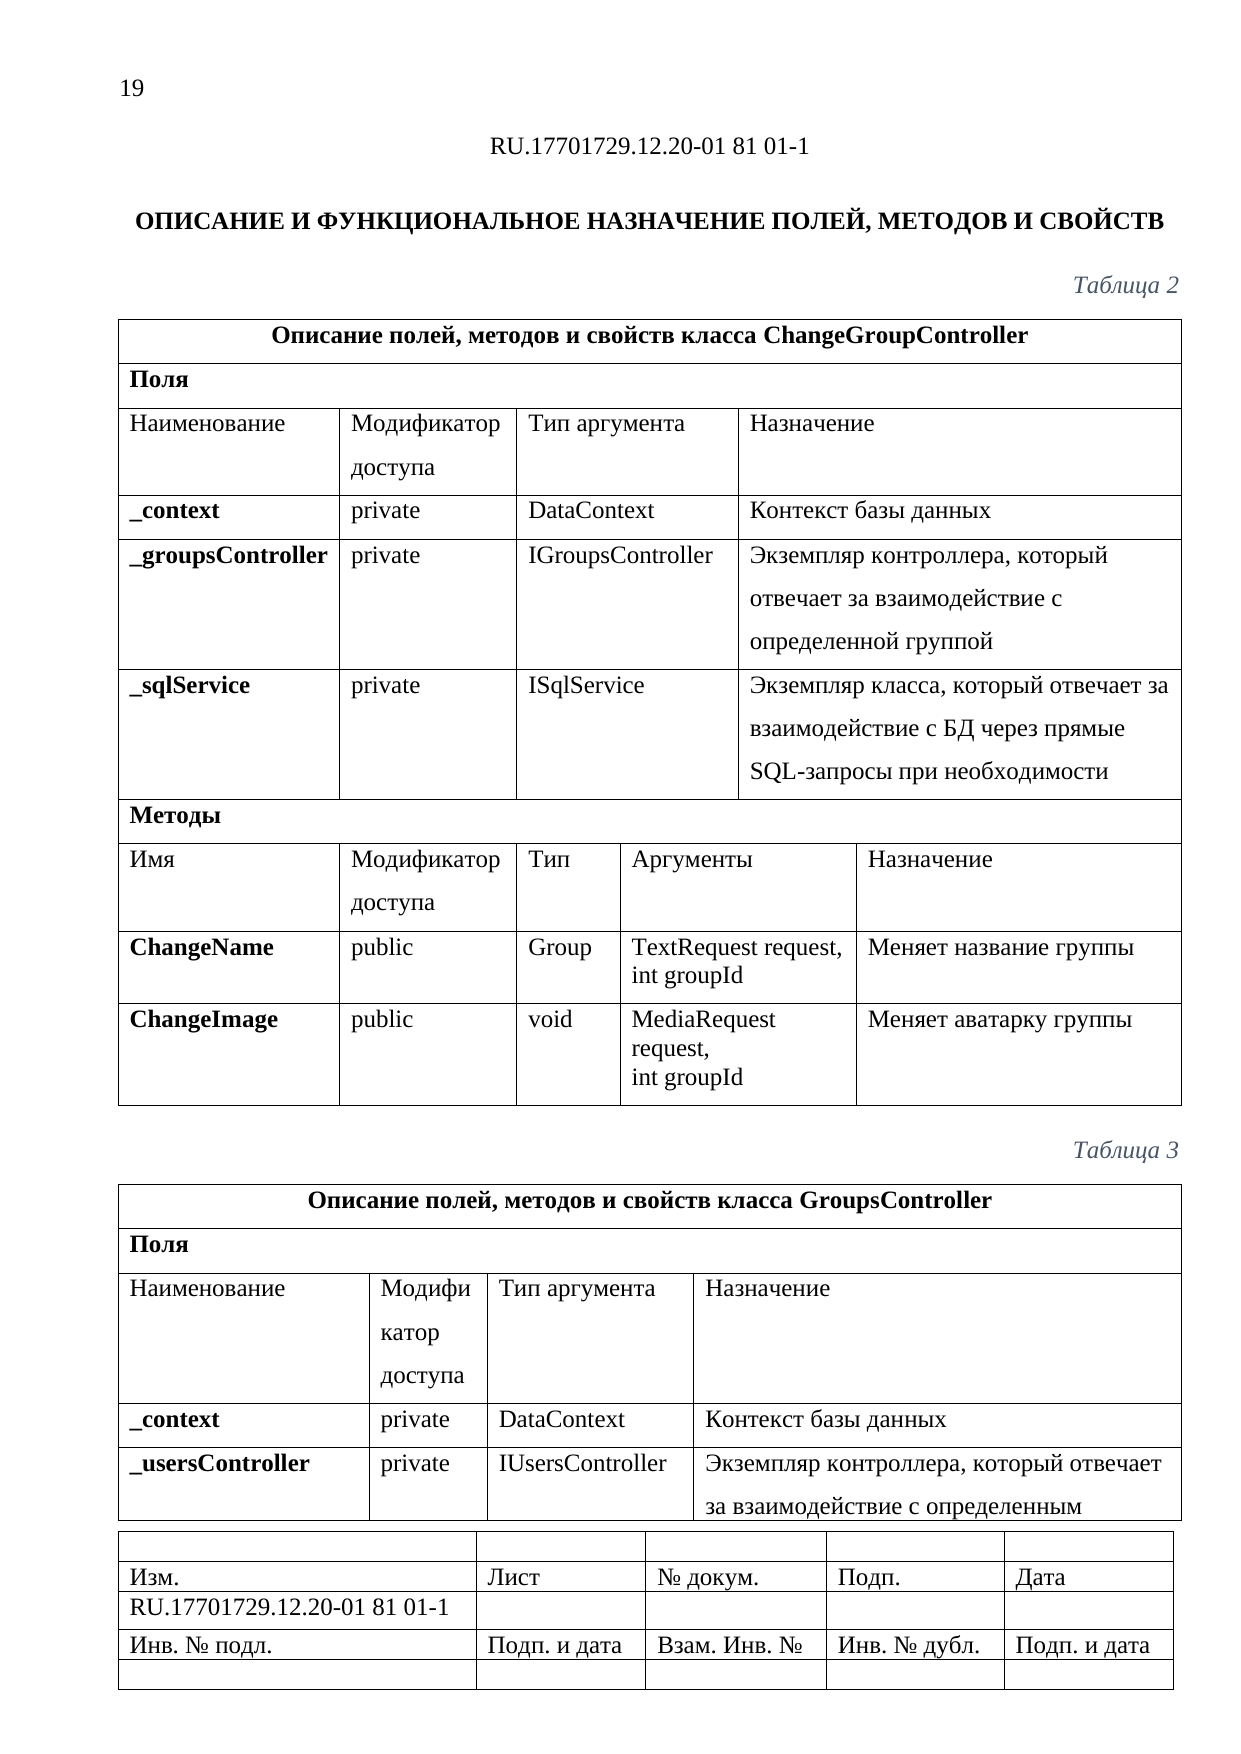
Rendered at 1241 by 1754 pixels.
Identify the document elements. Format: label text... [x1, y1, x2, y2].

table_cell Тип аргумента [517, 409, 738, 494]
table_cell Наименование [119, 409, 339, 494]
table_cell DataContext [488, 1404, 693, 1447]
table_cell Модификатор доступа [370, 1274, 487, 1403]
table_cell ISqlService [517, 670, 738, 799]
text Таблица 2 [192, 270, 1181, 298]
table_cell Методы [119, 800, 1181, 843]
table_cell Аргументы [621, 844, 856, 931]
table_cell public [340, 1004, 516, 1105]
table_cell _groupsController [119, 540, 339, 669]
table_cell TextRequest request, int groupId [621, 932, 856, 1003]
table_cell _usersController [119, 1448, 369, 1520]
table_cell public [340, 932, 516, 1003]
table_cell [694, 1448, 1181, 1520]
table_cell Модификатор доступа [340, 409, 516, 494]
table_cell private [340, 670, 516, 799]
table_header Описание полей, методов и свойств класса GroupsController [119, 1185, 1181, 1228]
table_cell Экземпляр класса, который отвечает за взаимодействие с БД через прямые SQL-запросы при необходимости [739, 670, 1181, 799]
table_cell Поля [119, 1229, 1181, 1272]
table_cell Наименование [119, 1274, 369, 1403]
table_cell Назначение [694, 1274, 1181, 1403]
subtitle ОПИСАНИЕ И ФУНКЦИОНАЛЬНОЕ НАЗНАЧЕНИЕ ПОЛЕЙ, МЕТОДОВ И СВОЙСТВ [118, 206, 1181, 234]
table_cell private [340, 540, 516, 669]
table_cell Меняет аватарку группы [857, 1004, 1181, 1105]
table_cell Имя [119, 844, 339, 931]
table_cell DataContext [517, 496, 738, 539]
table_cell Тип [517, 844, 620, 931]
table_cell Контекст базы данных [739, 496, 1181, 539]
table_cell ChangeName [119, 932, 339, 1003]
table_cell Поля [119, 364, 1181, 407]
table_cell _context [119, 1404, 369, 1447]
table_cell private [370, 1404, 487, 1447]
text Таблица 3 [192, 1135, 1181, 1163]
table_cell Модификатор доступа [340, 844, 516, 931]
table_cell private [370, 1448, 487, 1520]
table_cell IGroupsController [517, 540, 738, 669]
table_cell Назначение [739, 409, 1181, 494]
table_cell Экземпляр контроллера, который отвечает за взаимодействие с определенной группой [739, 540, 1181, 669]
table_cell _sqlService [119, 670, 339, 799]
table_cell Меняет название группы [857, 932, 1181, 1003]
table_header Описание полей, методов и свойств класса ChangeGroupController [119, 320, 1181, 363]
table_cell IUsersController [488, 1448, 693, 1520]
table_cell Group [517, 932, 620, 1003]
table_cell Тип аргумента [488, 1274, 693, 1403]
table_cell _context [119, 496, 339, 539]
table_cell MediaRequest request, int groupId [621, 1004, 856, 1105]
table_cell ChangeImage [119, 1004, 339, 1105]
table_cell Назначение [857, 844, 1181, 931]
table_cell private [340, 496, 516, 539]
table_cell Контекст базы данных [694, 1404, 1181, 1447]
table_cell void [517, 1004, 620, 1105]
